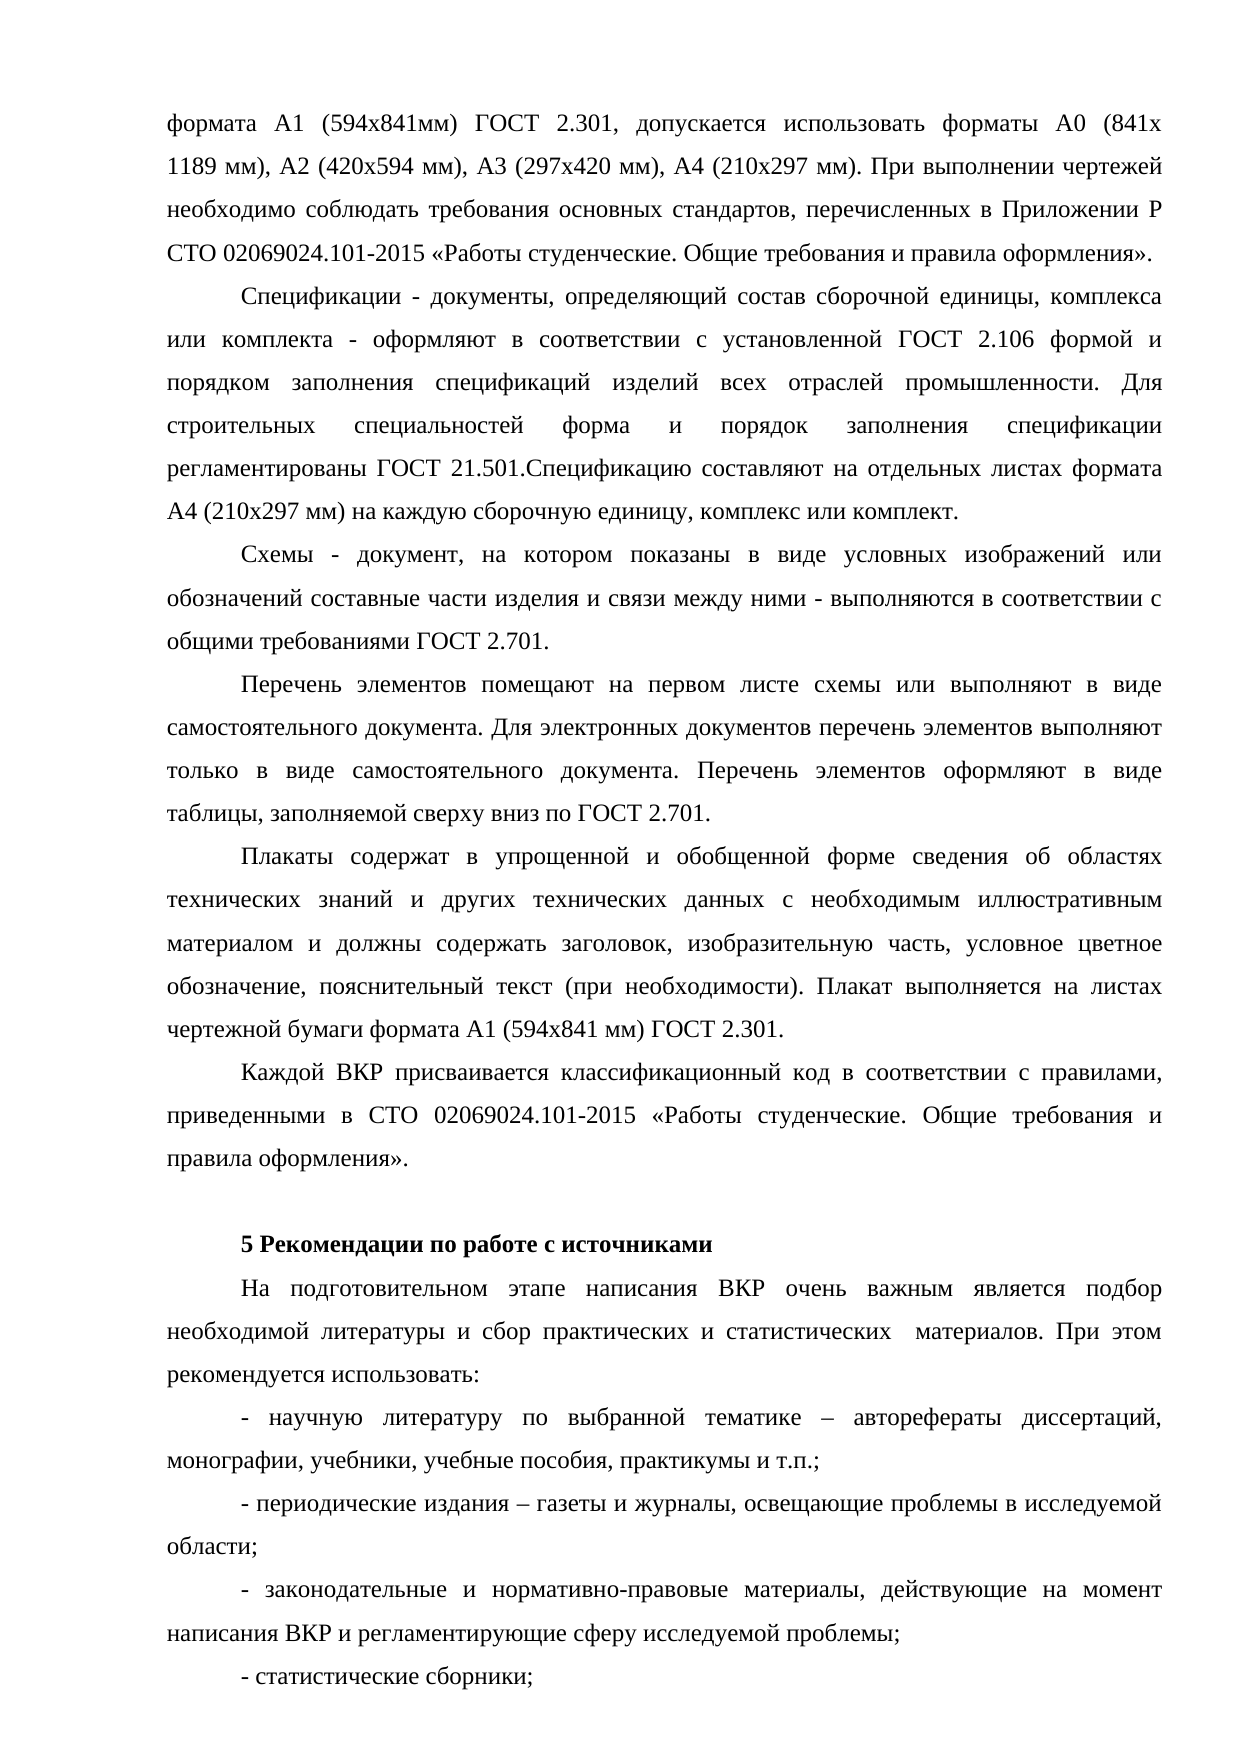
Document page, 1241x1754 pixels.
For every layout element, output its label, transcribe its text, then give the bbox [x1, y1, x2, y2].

text - статистические сборники; [167, 1661, 1163, 1689]
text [167, 108, 1163, 266]
text На подготовительном этапе написания ВКР очень важным является подбор необходимой литературы и сбор практических и статистических материалов. При этом рекомендуется использовать: [167, 1273, 1163, 1388]
text 5 Рекомендации по работе с источниками [167, 1229, 1163, 1258]
text - законодательные и нормативно-правовые материалы, действующие на момент написания ВКР и регламентирующие сферу исследуемой проблемы; [167, 1574, 1163, 1646]
text Каждой ВКР присваивается классификационный код в соответствии с правилами, приведенными в СТО 02069024.101-2015 «Работы студенческие. Общие требования и правила оформления». [167, 1057, 1163, 1172]
text - научную литературу по выбранной тематике – авторефераты диссертаций, монографии, учебники, учебные пособия, практикумы и т.п.; [167, 1402, 1163, 1474]
text Плакаты содержат в упрощенной и обобщенной форме сведения об областях технических знаний и других технических данных с необходимым иллюстративным материалом и должны содержать заголовок, изобразительную часть, условное цветное обозначение, пояснительный текст (при необходимости). Плакат выполняется на листах чертежной бумаги формата А1 (594х841 мм) ГОСТ 2.301. [167, 841, 1163, 1043]
text Перечень элементов помещают на первом листе схемы или выполняют в виде самостоятельного документа. Для электронных документов перечень элементов выполняют только в виде самостоятельного документа. Перечень элементов оформляют в виде таблицы, заполняемой сверху вниз по ГОСТ 2.701. [167, 669, 1163, 827]
text Спецификации - документы, определяющий состав сборочной единицы, комплекса или комплекта - оформляют в соответствии с установленной ГОСТ 2.106 формой и порядком заполнения спецификаций изделий всех отраслей промышленности. Для строительных специальностей форма и порядок заполнения спецификации регламентированы ГОСТ 21.501.Спецификацию составляют на отдельных листах формата А4 (210х297 мм) на каждую сборочную единицу, комплекс или комплект. [167, 281, 1163, 525]
text - периодические издания – газеты и журналы, освещающие проблемы в исследуемой области; [167, 1488, 1163, 1560]
text Схемы - документ, на котором показаны в виде условных изображений или обозначений составные части изделия и связи между ними - выполняются в соответствии с общими требованиями ГОСТ 2.701. [167, 539, 1163, 654]
